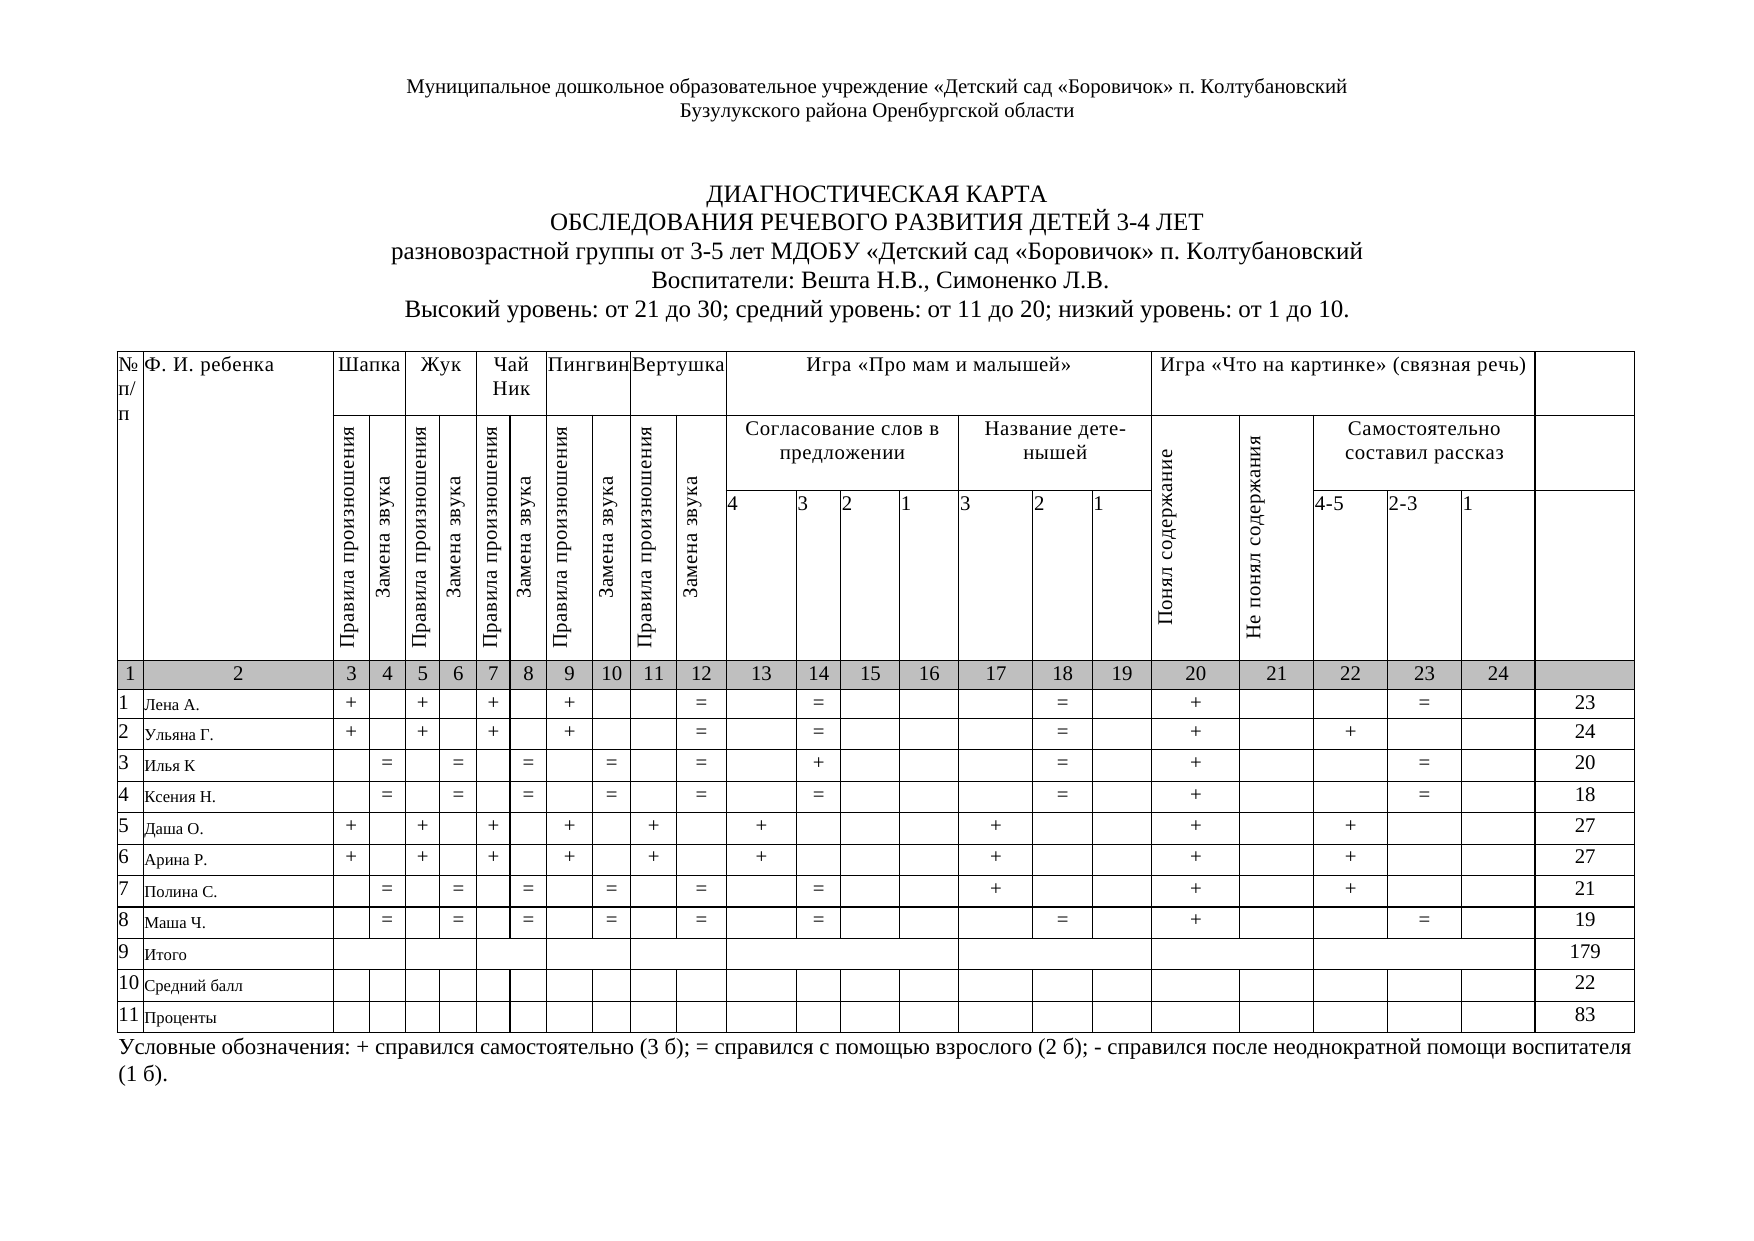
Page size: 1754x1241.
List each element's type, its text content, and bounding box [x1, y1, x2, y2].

table_cell [631, 782, 676, 812]
table_cell [1093, 908, 1151, 938]
table_cell 7 [477, 661, 509, 689]
table_cell [631, 1002, 676, 1032]
table_cell = [677, 782, 726, 812]
table_cell + [959, 876, 1032, 906]
table_cell + [477, 813, 509, 843]
table_cell [727, 876, 796, 906]
table_cell + [547, 719, 592, 749]
table_cell [1388, 876, 1461, 906]
table_cell [1314, 690, 1387, 718]
table_cell [1314, 750, 1387, 781]
table_cell 14 [797, 661, 840, 689]
table_cell 13 [727, 661, 796, 689]
table_cell [370, 845, 405, 875]
table_cell [841, 970, 899, 1001]
table_cell 11 [631, 661, 676, 689]
table_cell [677, 970, 726, 1001]
table_cell Маша Ч. [144, 908, 333, 938]
table_cell 11 [118, 1002, 143, 1032]
table_cell [1462, 719, 1534, 749]
table_cell [1314, 939, 1534, 969]
table_cell Илья К [144, 750, 333, 781]
table_cell [1462, 970, 1534, 1001]
table_cell 24 [1462, 661, 1534, 689]
table_cell = [370, 908, 405, 938]
table_cell [370, 1002, 405, 1032]
table_cell [1462, 1002, 1534, 1032]
table_cell [334, 876, 369, 906]
table_cell + [547, 813, 592, 843]
table_cell 18 [1033, 661, 1092, 689]
table_cell = [511, 750, 546, 781]
table_cell + [1152, 876, 1239, 906]
table_cell + [406, 690, 439, 718]
table_cell [440, 719, 476, 749]
table_cell [797, 970, 840, 1001]
table_cell [593, 690, 630, 718]
table_cell [1152, 970, 1239, 1001]
table_cell [334, 1002, 369, 1032]
table_cell 20 [1152, 661, 1239, 689]
table_cell [370, 813, 405, 843]
table_cell = [797, 908, 840, 938]
table_cell = [1388, 908, 1461, 938]
table_cell [1388, 845, 1461, 875]
table_cell [1033, 1002, 1092, 1032]
table_cell + [1152, 845, 1239, 875]
text Высокий уровень: от 21 до 30; средний уровень: от 11 до 20; низкий уровень: от 1 до 10. [118, 294, 1636, 322]
table_cell [900, 908, 958, 938]
table_cell [841, 908, 899, 938]
table_cell [727, 970, 796, 1001]
table_cell [547, 908, 592, 938]
table_cell [1033, 876, 1092, 906]
table_cell [440, 845, 476, 875]
table_cell [1462, 908, 1534, 938]
table_cell [841, 719, 899, 749]
table_cell = [1033, 750, 1092, 781]
table_cell = [511, 876, 546, 906]
table_cell [593, 1002, 630, 1032]
table_cell [1033, 970, 1092, 1001]
table_cell [841, 690, 899, 718]
table_cell + [406, 719, 439, 749]
table_cell [959, 782, 1032, 812]
table_cell 18 [1536, 782, 1634, 812]
table_cell [900, 782, 958, 812]
table_cell 22 [1314, 661, 1387, 689]
table_cell [370, 970, 405, 1001]
table_header Жук [406, 352, 476, 414]
table_cell [1093, 782, 1151, 812]
table_cell [511, 690, 546, 718]
table_cell [440, 1002, 476, 1032]
table_cell = [440, 750, 476, 781]
table_cell Название детенышей [959, 416, 1151, 490]
table_cell 12 [677, 661, 726, 689]
table_cell [959, 939, 1151, 969]
table_cell + [727, 813, 796, 843]
table_cell [406, 908, 439, 938]
table_cell [797, 845, 840, 875]
table_cell = [440, 782, 476, 812]
table_cell [959, 719, 1032, 749]
table_cell [959, 1002, 1032, 1032]
table_cell = [1388, 750, 1461, 781]
table_cell [900, 719, 958, 749]
table_cell 5 [406, 661, 439, 689]
table_cell [727, 1002, 796, 1032]
table_cell 10 [118, 970, 143, 1001]
table_cell [334, 782, 369, 812]
table_cell Замена звука [440, 416, 476, 660]
table_cell [1093, 690, 1151, 718]
table_cell 1 [900, 491, 958, 660]
table_cell 2 [841, 491, 899, 660]
table_cell = [593, 782, 630, 812]
table_cell [477, 939, 546, 969]
table_cell [593, 719, 630, 749]
table_header [1536, 352, 1634, 414]
table_cell [1240, 845, 1313, 875]
table_cell = [440, 908, 476, 938]
table_cell [1388, 1002, 1461, 1032]
table_cell [841, 845, 899, 875]
table_cell [841, 1002, 899, 1032]
table_cell [547, 750, 592, 781]
table_cell + [406, 813, 439, 843]
table_cell = [511, 782, 546, 812]
table_cell [1093, 813, 1151, 843]
table_cell Согласование слов в предложении [727, 416, 958, 490]
table_cell [841, 750, 899, 781]
table_cell [370, 719, 405, 749]
table_header Вертушка [631, 352, 726, 414]
table_cell [631, 908, 676, 938]
table_cell = [511, 908, 546, 938]
table_cell [727, 719, 796, 749]
table_cell = [797, 690, 840, 718]
table_cell [1033, 813, 1092, 843]
table_cell 21 [1240, 661, 1313, 689]
table_cell [334, 750, 369, 781]
table_header Шапка [334, 352, 405, 414]
table_cell [547, 939, 630, 969]
table_cell [1093, 1002, 1151, 1032]
table_cell = [1033, 782, 1092, 812]
table_cell [440, 813, 476, 843]
table_cell = [797, 876, 840, 906]
table_cell = [677, 908, 726, 938]
table_header № п/п [118, 352, 143, 660]
table_cell Правила произношения [334, 416, 369, 660]
table_cell [477, 782, 509, 812]
table_cell [631, 970, 676, 1001]
table_cell [677, 845, 726, 875]
table_cell [477, 750, 509, 781]
table_cell 27 [1536, 813, 1634, 843]
table_cell 27 [1536, 845, 1634, 875]
table_cell [727, 750, 796, 781]
table_cell + [631, 813, 676, 843]
table_cell [1093, 970, 1151, 1001]
table_cell Правила произношения [477, 416, 509, 660]
table_cell = [677, 719, 726, 749]
table_cell 23 [1388, 661, 1461, 689]
table_cell [900, 1002, 958, 1032]
table_cell + [477, 690, 509, 718]
table_cell [1093, 719, 1151, 749]
table_cell 9 [118, 939, 143, 969]
table_cell + [334, 719, 369, 749]
table_cell 1 [118, 661, 143, 689]
table_cell 23 [1536, 690, 1634, 718]
table_cell + [1314, 813, 1387, 843]
table_cell [797, 813, 840, 843]
table_cell 4-5 [1314, 491, 1387, 660]
table_cell = [593, 908, 630, 938]
text ДИАГНОСТИЧЕСКАЯ КАРТА [118, 179, 1636, 207]
table_cell [900, 750, 958, 781]
table_cell [406, 876, 439, 906]
table_cell + [631, 845, 676, 875]
table_cell 1 [1093, 491, 1151, 660]
table_cell Правила произношения [547, 416, 592, 660]
table_cell [631, 719, 676, 749]
table_cell Проценты [144, 1002, 333, 1032]
table_cell = [370, 750, 405, 781]
table_cell [511, 813, 546, 843]
table_cell 2 [144, 661, 333, 689]
table_cell = [797, 719, 840, 749]
table_cell [727, 690, 796, 718]
table_cell [727, 939, 958, 969]
table_cell [959, 908, 1032, 938]
table_cell [727, 782, 796, 812]
table_cell [1388, 719, 1461, 749]
table_cell [1536, 661, 1634, 689]
table_cell [511, 1002, 546, 1032]
table_cell 3 [334, 661, 369, 689]
table_cell [900, 970, 958, 1001]
table_cell 24 [1536, 719, 1634, 749]
table_cell [593, 970, 630, 1001]
table_cell = [677, 690, 726, 718]
table_cell [841, 782, 899, 812]
table_cell 21 [1536, 876, 1634, 906]
table_cell [370, 690, 405, 718]
table_cell + [547, 845, 592, 875]
table_cell [1314, 1002, 1387, 1032]
table_cell + [1314, 876, 1387, 906]
table_cell [1240, 1002, 1313, 1032]
table_cell [900, 813, 958, 843]
table_cell + [959, 845, 1032, 875]
table_cell 19 [1093, 661, 1151, 689]
table_cell Правила произношения [631, 416, 676, 660]
table_cell [547, 1002, 592, 1032]
table_cell + [1152, 719, 1239, 749]
table_cell [677, 1002, 726, 1032]
table_cell [1093, 845, 1151, 875]
table_cell + [547, 690, 592, 718]
table_cell + [1152, 750, 1239, 781]
table_cell [1388, 970, 1461, 1001]
table_cell [900, 690, 958, 718]
table_cell Правила произношения [406, 416, 439, 660]
table_cell 10 [593, 661, 630, 689]
table_cell 8 [118, 908, 143, 938]
table_cell [1462, 782, 1534, 812]
table_cell = [593, 750, 630, 781]
table_header Игра «Что на картинке» (связная речь) [1152, 352, 1534, 414]
table_cell [959, 970, 1032, 1001]
table_cell + [477, 719, 509, 749]
table_cell 20 [1536, 750, 1634, 781]
table_cell [900, 845, 958, 875]
table_cell [1152, 939, 1313, 969]
table_cell [959, 690, 1032, 718]
text Воспитатели: Вешта Н.В., Симоненко Л.В. [118, 265, 1636, 294]
table_cell [593, 845, 630, 875]
table_cell = [677, 876, 726, 906]
table_cell = [440, 876, 476, 906]
table_cell 16 [900, 661, 958, 689]
table_cell 2 [118, 719, 143, 749]
table_cell Полина С. [144, 876, 333, 906]
table_cell [1462, 750, 1534, 781]
table_cell [477, 970, 509, 1001]
table_cell = [370, 876, 405, 906]
table_cell [406, 750, 439, 781]
table_cell 1 [1462, 491, 1534, 660]
table_cell + [1152, 690, 1239, 718]
table_cell [1093, 876, 1151, 906]
table_cell [440, 970, 476, 1001]
table_cell [477, 876, 509, 906]
table_cell = [1033, 908, 1092, 938]
table_cell 4 [370, 661, 405, 689]
table_cell [1462, 845, 1534, 875]
table_cell [1240, 750, 1313, 781]
table_cell [1093, 750, 1151, 781]
table_cell Даша О. [144, 813, 333, 843]
table_cell [900, 876, 958, 906]
table_cell 17 [959, 661, 1032, 689]
table_cell 1 [118, 690, 143, 718]
table_cell Замена звука [370, 416, 405, 660]
table_cell 3 [797, 491, 840, 660]
table_cell [511, 845, 546, 875]
table_cell + [1152, 782, 1239, 812]
table_cell + [477, 845, 509, 875]
table_header Ф. И. ребенка [144, 352, 333, 660]
table_cell [547, 782, 592, 812]
table_cell [1462, 813, 1534, 843]
text ОБСЛЕДОВАНИЯ РЕЧЕВОГО РАЗВИТИЯ ДЕТЕЙ 3-4 ЛЕТ [118, 207, 1636, 236]
text Условные обозначения: + справился самостоятельно (3 б); = справился с помощью взрослого (2 б); - справился после неоднократной помощи воспитателя (1 б). [118, 1033, 1636, 1086]
table_cell Замена звука [677, 416, 726, 660]
table_cell [631, 939, 726, 969]
table_header Чай Ник [477, 352, 546, 414]
table_cell 83 [1536, 1002, 1634, 1032]
table_cell [477, 1002, 509, 1032]
table_cell + [334, 813, 369, 843]
table_cell [797, 1002, 840, 1032]
table_cell + [1314, 845, 1387, 875]
table_cell [1033, 845, 1092, 875]
table_cell + [334, 690, 369, 718]
table_cell 9 [547, 661, 592, 689]
table_cell 5 [118, 813, 143, 843]
table_cell [547, 970, 592, 1001]
table_cell = [797, 782, 840, 812]
table_cell + [1152, 813, 1239, 843]
table_cell [1314, 908, 1387, 938]
table_cell Не понял содержания [1240, 416, 1313, 660]
table_cell [1462, 876, 1534, 906]
table_cell [334, 939, 405, 969]
table_cell [511, 719, 546, 749]
table_cell [727, 908, 796, 938]
table_cell 3 [959, 491, 1032, 660]
table_cell [1240, 690, 1313, 718]
table_cell [406, 970, 439, 1001]
table_cell Замена звука [511, 416, 546, 660]
table_cell [631, 690, 676, 718]
table_cell = [1388, 782, 1461, 812]
table_cell [547, 876, 592, 906]
table_cell [1240, 908, 1313, 938]
table_cell + [727, 845, 796, 875]
table_cell + [797, 750, 840, 781]
table_cell Арина Р. [144, 845, 333, 875]
table_cell [1240, 719, 1313, 749]
table_header Игра «Про мам и малышей» [727, 352, 1151, 414]
table_cell [1240, 813, 1313, 843]
table_cell 6 [118, 845, 143, 875]
table_cell [511, 970, 546, 1001]
table_cell [1240, 970, 1313, 1001]
table_cell Средний балл [144, 970, 333, 1001]
table_header Пингвин [547, 352, 630, 414]
table_cell [1240, 876, 1313, 906]
table_cell [334, 908, 369, 938]
table_cell [631, 876, 676, 906]
table_cell [841, 813, 899, 843]
table_cell Лена А. [144, 690, 333, 718]
table_cell [631, 750, 676, 781]
table_cell 6 [440, 661, 476, 689]
table_cell + [1152, 908, 1239, 938]
table_cell Ксения Н. [144, 782, 333, 812]
table_cell [477, 908, 509, 938]
table_cell Понял содержание [1152, 416, 1239, 660]
table_cell + [1314, 719, 1387, 749]
table_cell [1536, 416, 1634, 490]
table_cell Замена звука [593, 416, 630, 660]
table_cell [1314, 970, 1387, 1001]
table_cell [593, 813, 630, 843]
table_cell = [1033, 719, 1092, 749]
table_cell [406, 939, 476, 969]
table_cell 19 [1536, 908, 1634, 938]
table_cell = [593, 876, 630, 906]
table_cell + [406, 845, 439, 875]
table_cell = [1033, 690, 1092, 718]
table_cell [440, 690, 476, 718]
table_cell 15 [841, 661, 899, 689]
table_cell 2 [1033, 491, 1092, 660]
table_cell [406, 782, 439, 812]
table_cell 3 [118, 750, 143, 781]
text разновозрастной группы от 3-5 лет МДОБУ «Детский сад «Боровичок» п. Колтубановский [118, 236, 1636, 265]
table_cell [406, 1002, 439, 1032]
table_cell [1388, 813, 1461, 843]
table_cell [1240, 782, 1313, 812]
table_cell [334, 970, 369, 1001]
table_cell 7 [118, 876, 143, 906]
table_cell 4 [118, 782, 143, 812]
table_cell [1536, 491, 1634, 660]
table_cell + [959, 813, 1032, 843]
table_cell 179 [1536, 939, 1634, 969]
table_cell = [1388, 690, 1461, 718]
table_cell = [370, 782, 405, 812]
table_cell [1314, 782, 1387, 812]
table_cell + [334, 845, 369, 875]
table_cell 4 [727, 491, 796, 660]
table_cell Самостоятельно составил рассказ [1314, 416, 1534, 490]
table_cell 8 [511, 661, 546, 689]
table_cell [841, 876, 899, 906]
table_cell [677, 813, 726, 843]
table_cell Итого [144, 939, 333, 969]
table_cell 2-3 [1388, 491, 1461, 660]
table_cell [1152, 1002, 1239, 1032]
table_cell [959, 750, 1032, 781]
table_cell Ульяна Г. [144, 719, 333, 749]
table_cell [1462, 690, 1534, 718]
table_cell 22 [1536, 970, 1634, 1001]
table_cell = [677, 750, 726, 781]
